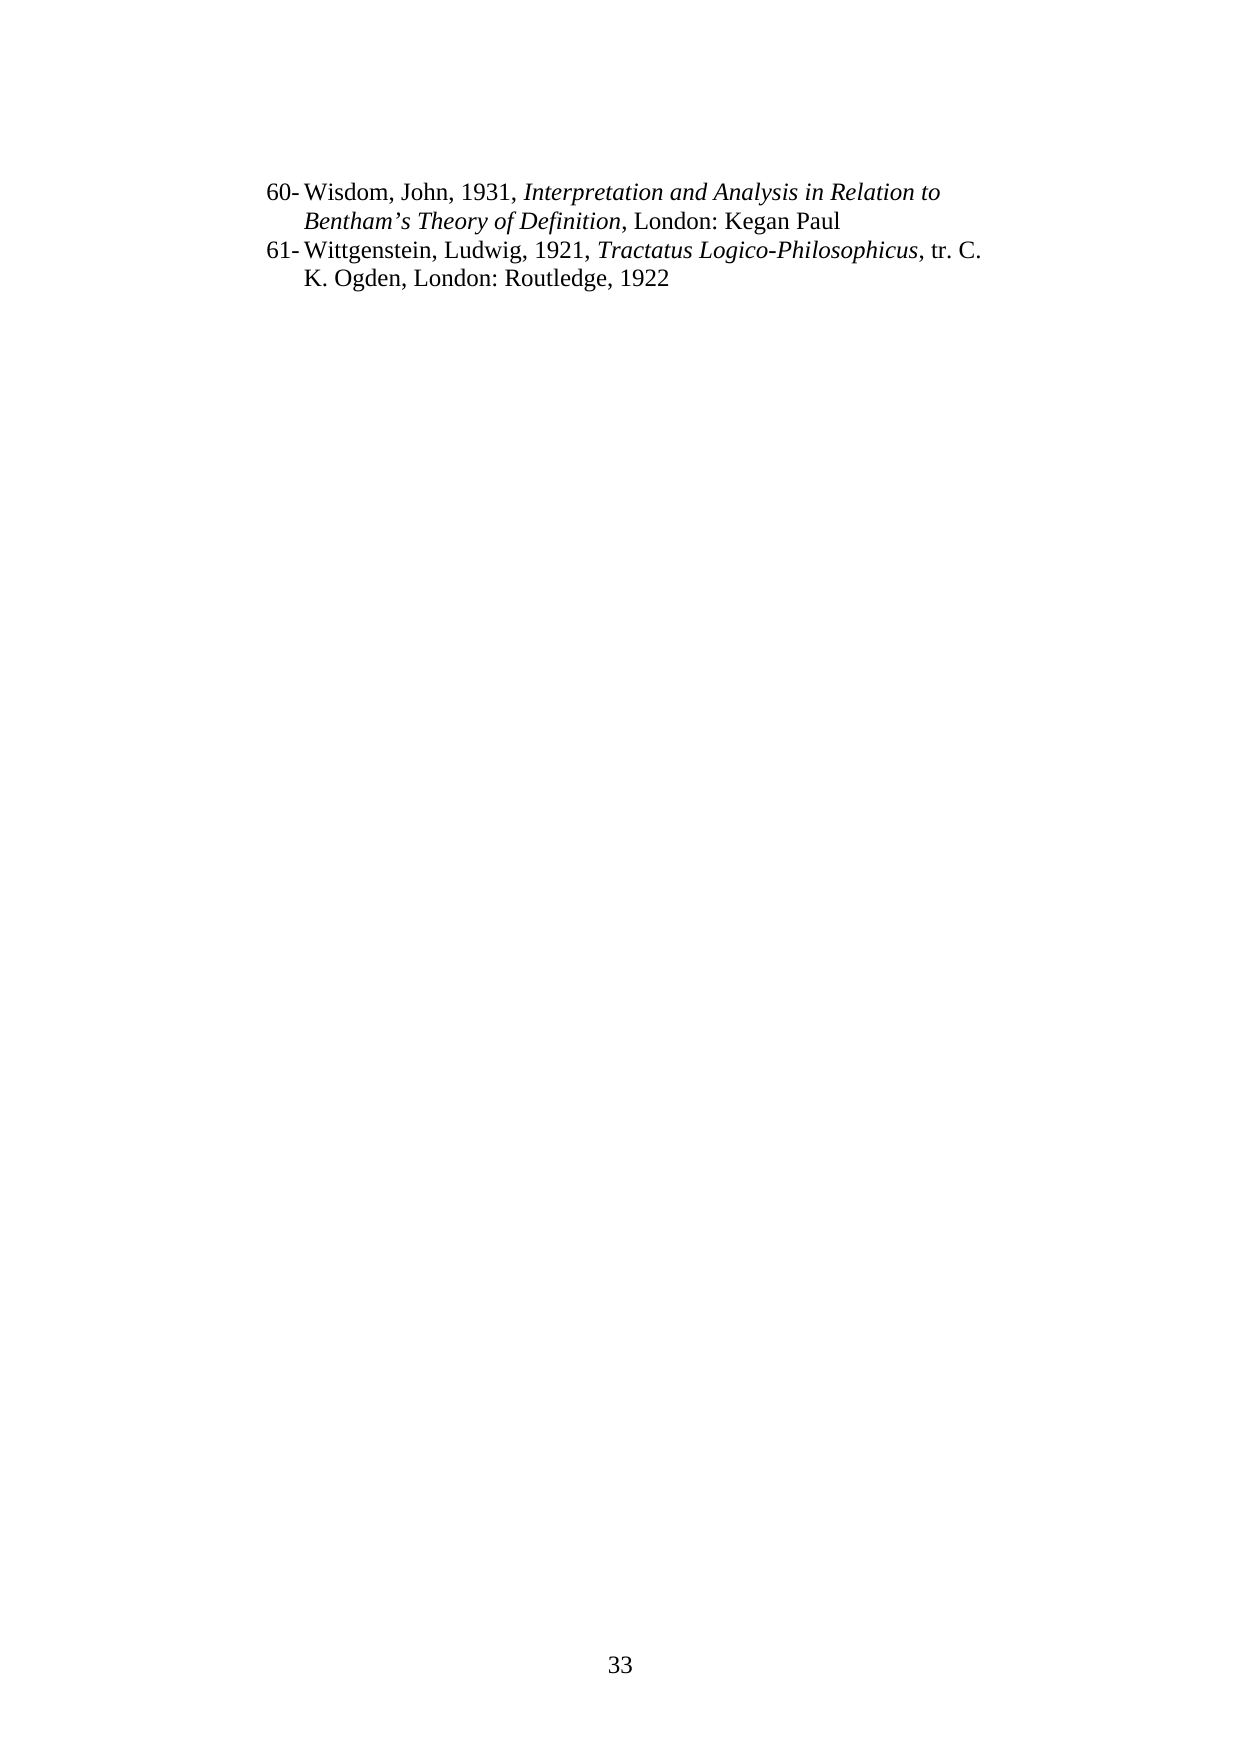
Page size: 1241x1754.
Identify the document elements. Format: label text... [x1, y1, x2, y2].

text Wisdom, John, 1931, Interpretation and Analysis in Relation to Bentham’s Theory of Definition, : Kegan Paul [266, 177, 1004, 235]
text Wittgenstein, Ludwig, 1921, Tractatus Logico-Philosophicus, tr. C. K. Ogden, London: Routledge, 1922 [266, 235, 1004, 292]
